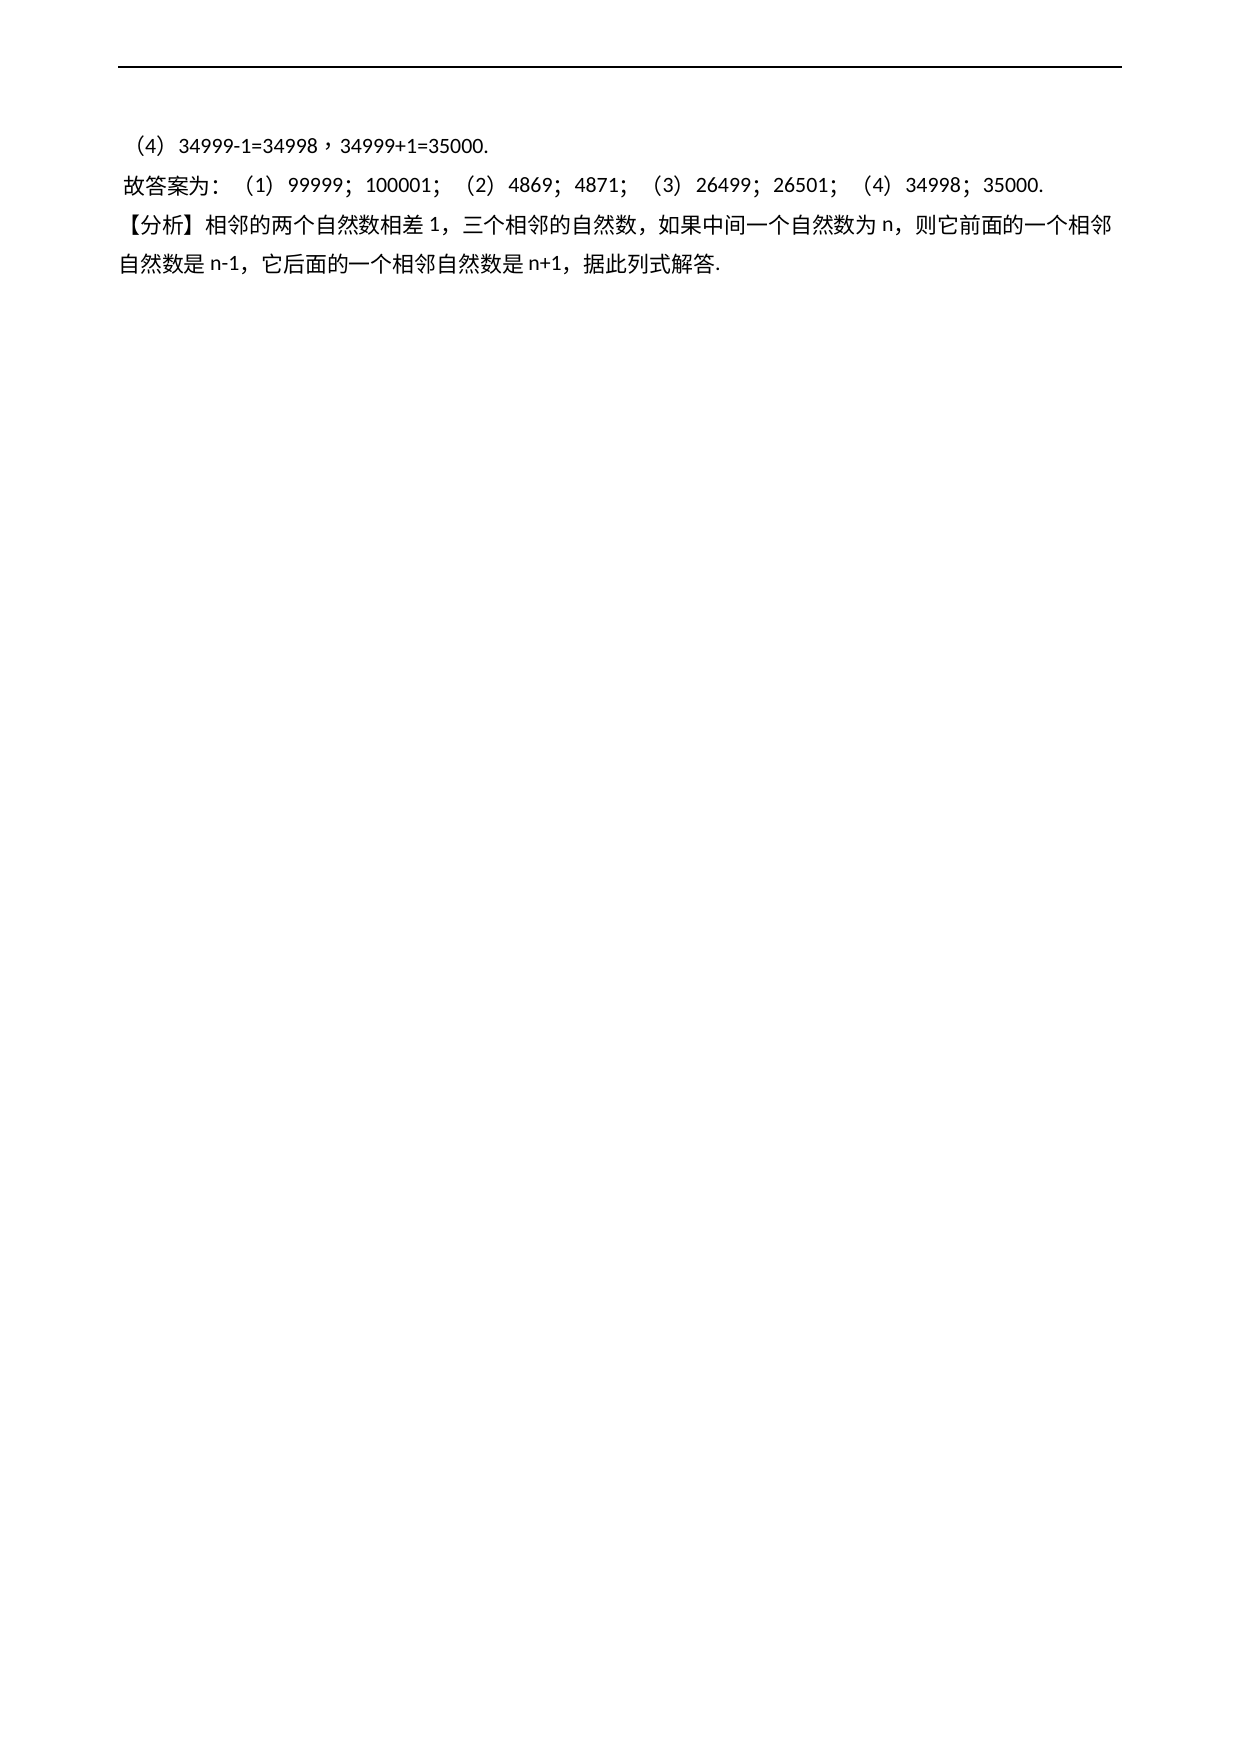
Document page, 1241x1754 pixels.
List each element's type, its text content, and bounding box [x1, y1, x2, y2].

text 【分析】相邻的两个自然数相差1，三个相邻的自然数，如果中间一个自然数为n，则它前面的一个相邻自然数是n-1，它后面的一个相邻自然数是n+1，据此列式解答. [118, 207, 1122, 279]
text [118, 129, 1122, 201]
